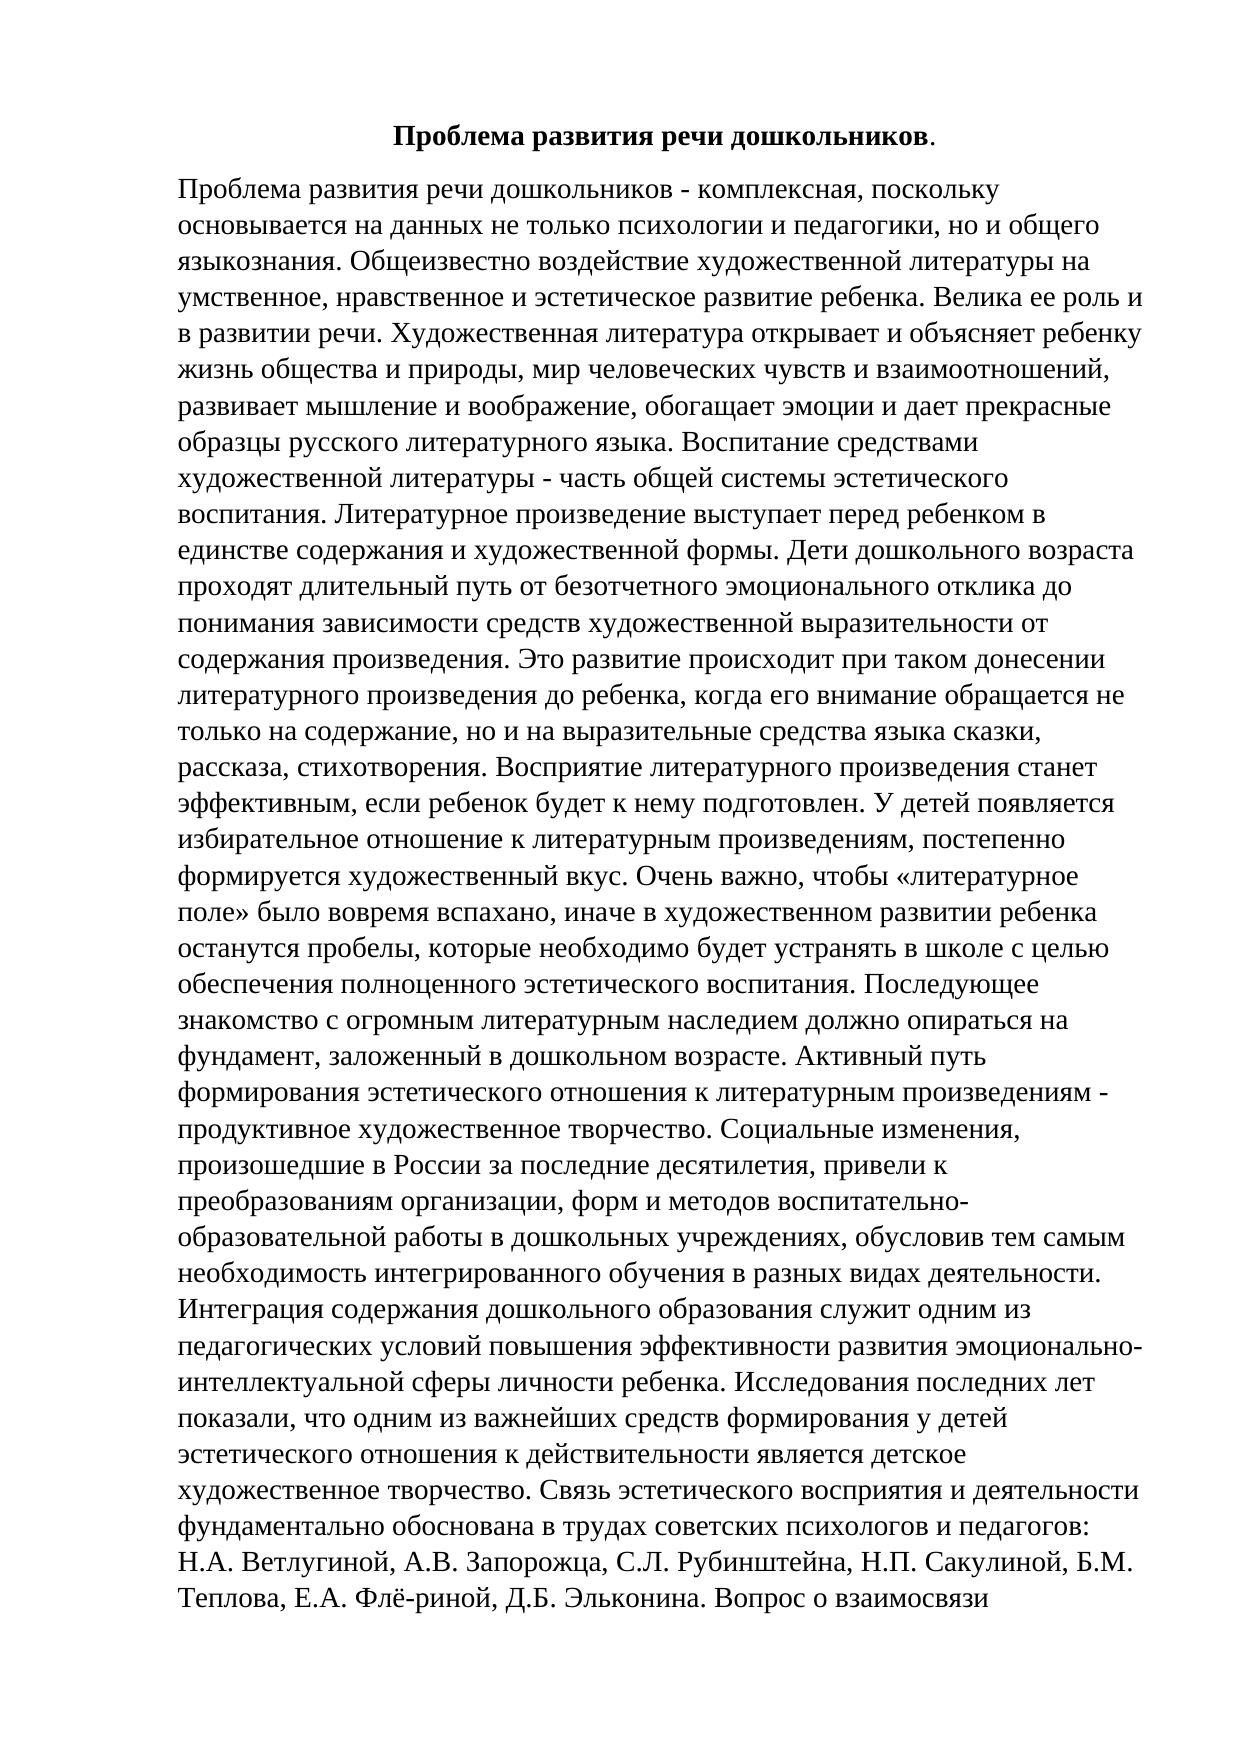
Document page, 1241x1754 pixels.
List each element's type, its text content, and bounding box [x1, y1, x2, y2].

text Проблема развития речи дошкольников. [177, 118, 1152, 152]
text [177, 171, 1152, 1614]
